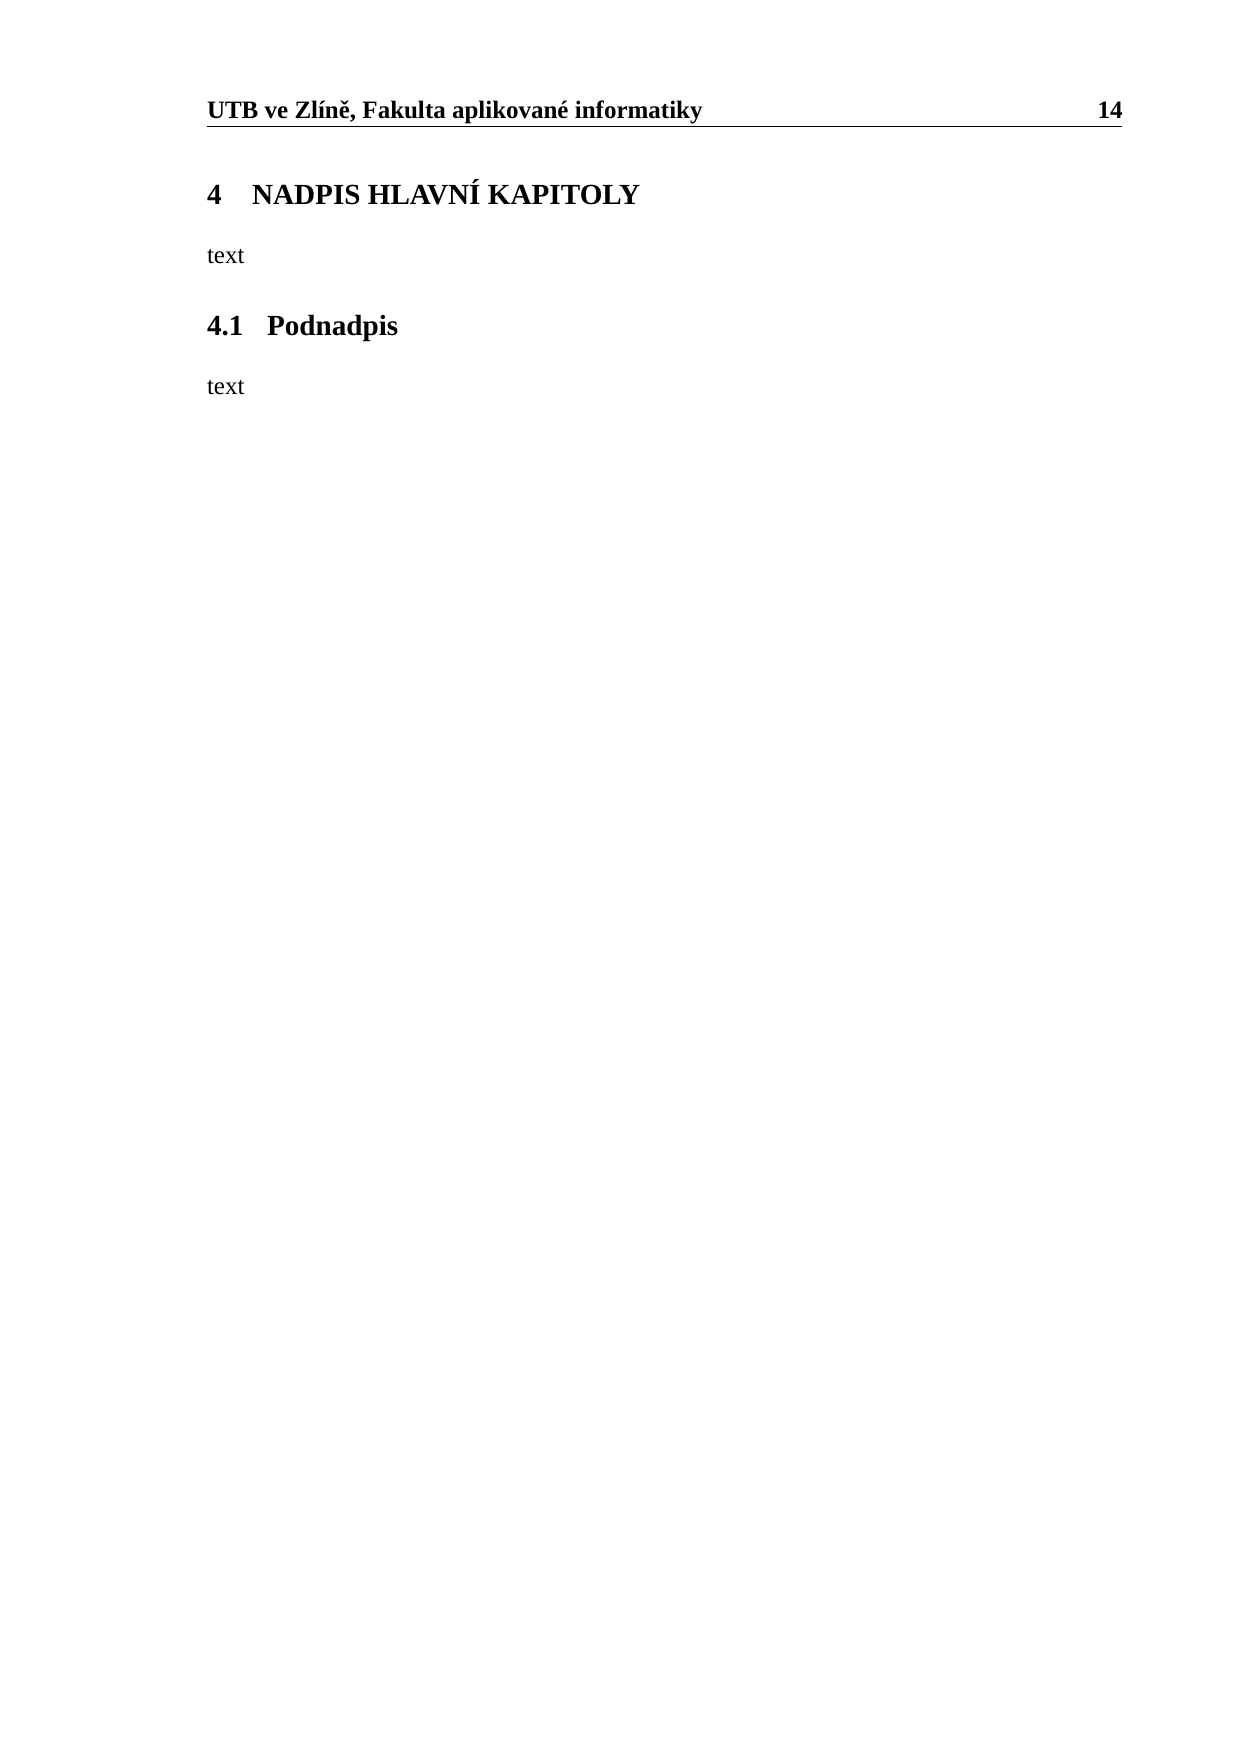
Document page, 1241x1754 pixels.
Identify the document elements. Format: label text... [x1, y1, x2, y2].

text NADPIS HLAVNÍ KAPITOLY [207, 177, 1122, 211]
text text [207, 371, 1122, 400]
text Podnadpis [207, 308, 1122, 342]
text text [207, 240, 1122, 269]
